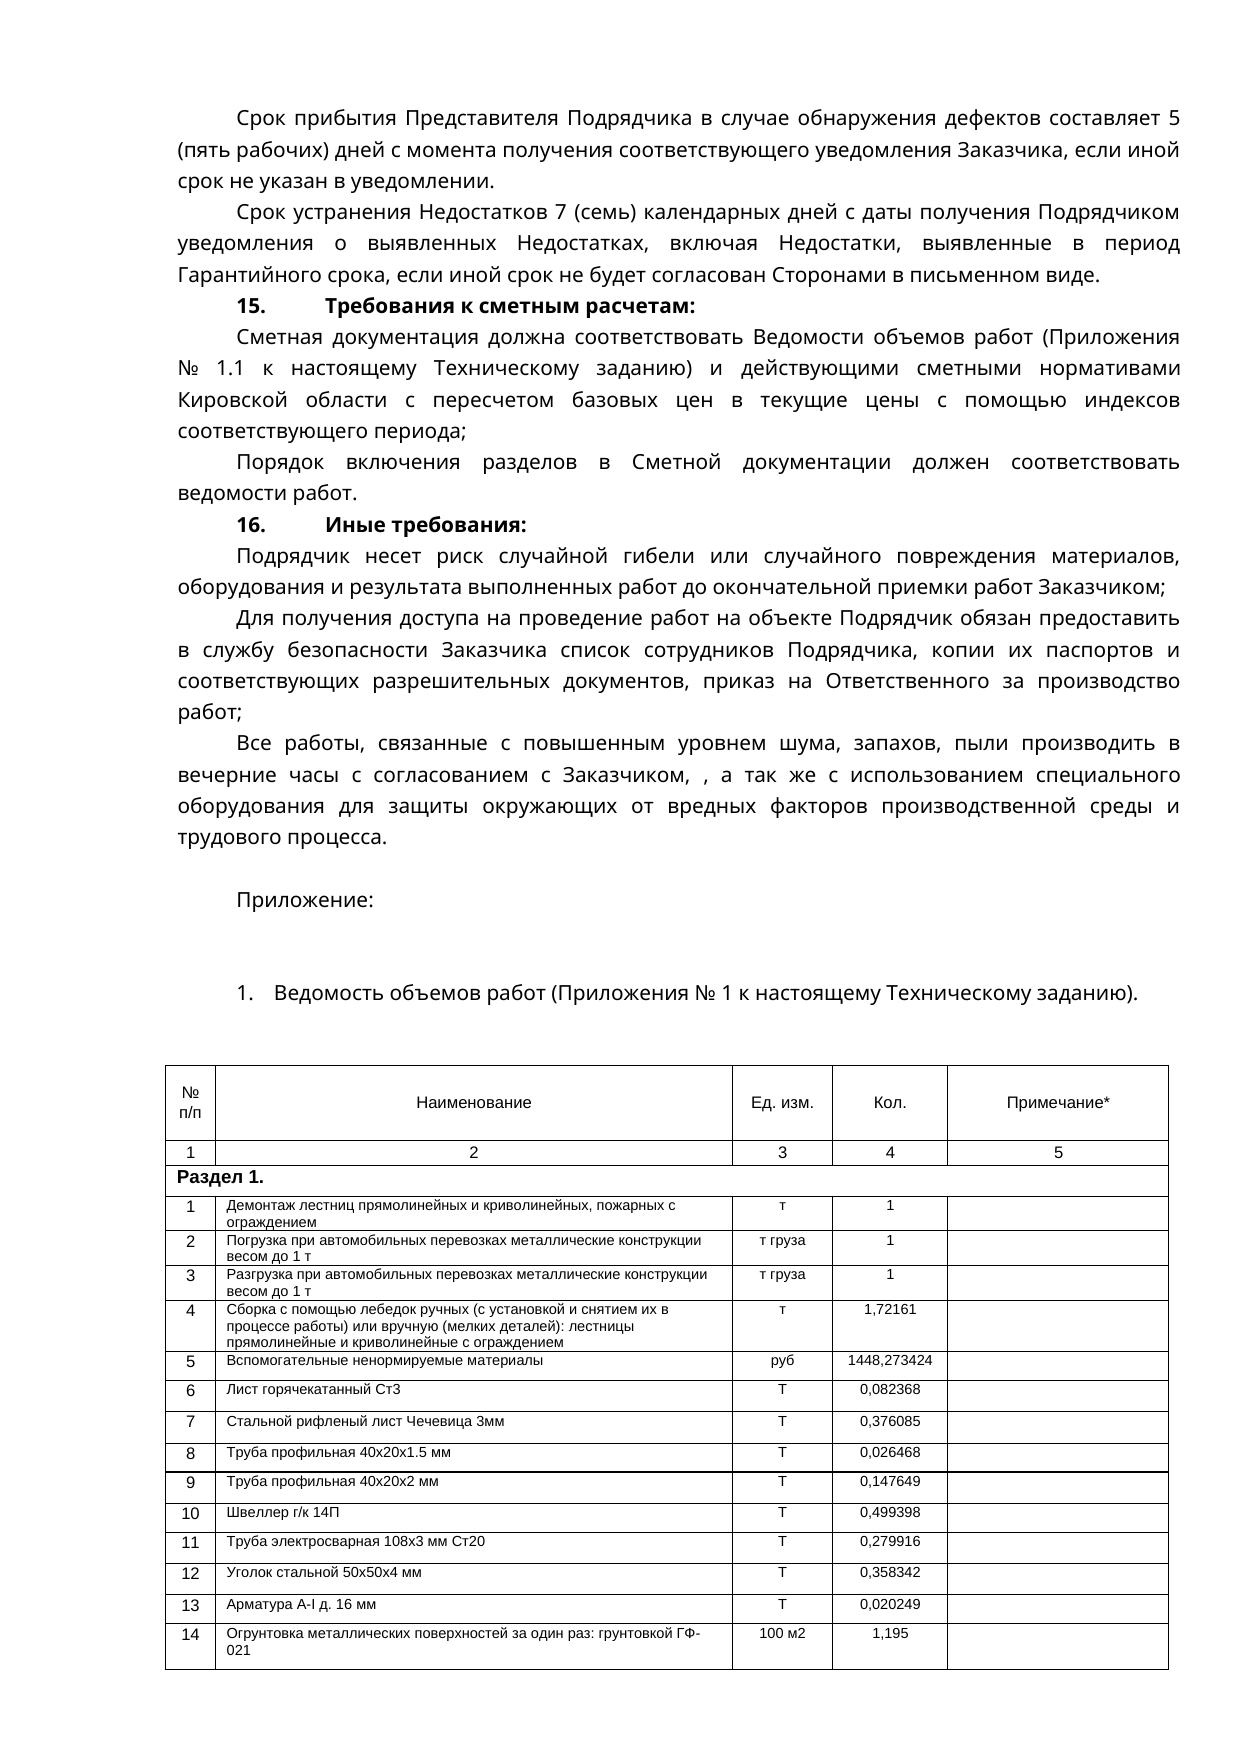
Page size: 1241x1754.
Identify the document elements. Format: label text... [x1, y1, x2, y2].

table_cell 1,195 [833, 1624, 947, 1669]
table_cell [948, 1301, 1168, 1351]
table_cell 8 [166, 1444, 215, 1471]
table_cell т [733, 1301, 832, 1351]
list Ведомость объемов работ (Приложения № 1 к настоящему Техническому заданию). [236, 978, 1181, 1007]
table_cell 1448,273424 [833, 1352, 947, 1380]
table_cell Уголок стальной 50х50х4 мм [216, 1564, 732, 1594]
table_cell Демонтаж лестниц прямолинейных и криволинейных, пожарных с ограждением [216, 1197, 732, 1230]
table_cell Сборка с помощью лебедок ручных (с установкой и снятием их в процессе работы) или вручную (мелких деталей): лестницы прямолинейные и криволинейные с ограждением [216, 1301, 732, 1351]
table_cell 1 [833, 1231, 947, 1265]
table_cell Т [733, 1412, 832, 1442]
table_cell т [733, 1197, 832, 1230]
table_cell 0,499398 [833, 1504, 947, 1532]
table_cell 1 [833, 1197, 947, 1230]
table_cell 9 [166, 1473, 215, 1503]
table_cell 0,026468 [833, 1444, 947, 1471]
table_cell [948, 1564, 1168, 1594]
table_cell Швеллер г/к 14П [216, 1504, 732, 1532]
table_header № п/п [166, 1066, 215, 1139]
table_cell 4 [166, 1301, 215, 1351]
table_cell 1 [166, 1141, 215, 1164]
table_cell руб [733, 1352, 832, 1380]
table_cell [948, 1473, 1168, 1503]
table_cell 1,72161 [833, 1301, 947, 1351]
table_cell Разгрузка при автомобильных перевозках металлические конструкции весом до 1 т [216, 1266, 732, 1299]
table_cell 3 [166, 1266, 215, 1299]
table_cell т груза [733, 1266, 832, 1299]
table_cell Огрунтовка металлических поверхностей за один раз: грунтовкой ГФ-021 [216, 1624, 732, 1669]
table_header Примечание* [948, 1066, 1168, 1139]
table_cell [948, 1266, 1168, 1299]
table_cell Раздел 1. [166, 1166, 1168, 1196]
list Иные требования: [177, 510, 1181, 538]
table_cell [948, 1352, 1168, 1380]
table_cell Т [733, 1533, 832, 1563]
table_cell [948, 1504, 1168, 1532]
table_cell Стальной рифленый лист Чечевица 3мм [216, 1412, 732, 1442]
table_cell Погрузка при автомобильных перевозках металлические конструкции весом до 1 т [216, 1231, 732, 1265]
table_cell 0,020249 [833, 1595, 947, 1623]
text Подрядчик несет риск случайной гибели или случайного повреждения материалов, оборудования и результата выполненных работ до окончательной приемки работ Заказчиком; [177, 541, 1181, 601]
text Сметная документация должна соответствовать Ведомости объемов работ (Приложения № 1.1 к настоящему Техническому заданию) и действующими сметными нормативами Кировской области с пересчетом базовых цен в текущие цены с помощью индексов соответствующего периода; [177, 322, 1181, 444]
table_cell [948, 1412, 1168, 1442]
table_cell [948, 1624, 1168, 1669]
table_cell 14 [166, 1624, 215, 1669]
table_cell 1 [166, 1197, 215, 1230]
table_cell 5 [948, 1141, 1168, 1164]
table_cell Лист горячекатанный Ст3 [216, 1381, 732, 1411]
table_cell Т [733, 1381, 832, 1411]
table_cell Труба электросварная 108x3 мм Ст20 [216, 1533, 732, 1563]
table_cell 7 [166, 1412, 215, 1442]
text Срок устранения Недостатков 7 (семь) календарных дней с даты получения Подрядчиком уведомления о выявленных Недостатках, включая Недостатки, выявленные в период Гарантийного срока, если иной срок не будет согласован Сторонами в письменном виде. [177, 197, 1181, 288]
table_header Ед. изм. [733, 1066, 832, 1139]
table_cell Труба профильная 40x20x2 мм [216, 1473, 732, 1503]
table_cell 10 [166, 1504, 215, 1532]
table_cell 0,147649 [833, 1473, 947, 1503]
table_cell т груза [733, 1231, 832, 1265]
table_cell 0,279916 [833, 1533, 947, 1563]
table_cell Т [733, 1444, 832, 1471]
text Все работы, связанные с повышенным уровнем шума, запахов, пыли производить в вечерние часы с согласованием с Заказчиком, , а так же с использованием специального оборудования для защиты окружающих от вредных факторов производственной среды и трудового процесса. [177, 728, 1181, 851]
table_cell 0,082368 [833, 1381, 947, 1411]
table_header Кол. [833, 1066, 947, 1139]
table_cell 2 [166, 1231, 215, 1265]
table_cell Труба профильная 40x20x1.5 мм [216, 1444, 732, 1471]
table_cell 13 [166, 1595, 215, 1623]
table_cell 11 [166, 1533, 215, 1563]
table_cell [948, 1231, 1168, 1265]
table_cell 5 [166, 1352, 215, 1380]
table_cell Т [733, 1595, 832, 1623]
table_cell 0,376085 [833, 1412, 947, 1442]
table_cell 6 [166, 1381, 215, 1411]
text Срок прибытия Представителя Подрядчика в случае обнаружения дефектов составляет 5 (пять рабочих) дней с момента получения соответствующего уведомления Заказчика, если иной срок не указан в уведомлении. [177, 103, 1181, 194]
list Требования к сметным расчетам: [177, 291, 1181, 319]
table_cell 1 [833, 1266, 947, 1299]
table_cell [948, 1595, 1168, 1623]
table_cell 0,358342 [833, 1564, 947, 1594]
table_cell [948, 1533, 1168, 1563]
table_cell 12 [166, 1564, 215, 1594]
table_cell Т [733, 1473, 832, 1503]
table_cell Арматура А-I д. 16 мм [216, 1595, 732, 1623]
table_cell 2 [216, 1141, 732, 1164]
table_cell Т [733, 1504, 832, 1532]
table_cell [948, 1444, 1168, 1471]
table_cell [948, 1381, 1168, 1411]
text Для получения доступа на проведение работ на объекте Подрядчик обязан предоставить в службу безопасности Заказчика список сотрудников Подрядчика, копии их паспортов и соответствующих разрешительных документов, приказ на Ответственного за производство работ; [177, 603, 1181, 726]
text Приложение: [177, 885, 1181, 913]
table_cell Вспомогательные ненормируемые материалы [216, 1352, 732, 1380]
text Порядок включения разделов в Сметной документации должен соответствовать ведомости работ. [177, 447, 1181, 507]
table_cell Т [733, 1564, 832, 1594]
table_cell 100 м2 [733, 1624, 832, 1669]
table_cell [948, 1197, 1168, 1230]
table_cell 4 [833, 1141, 947, 1164]
table_header Наименование [216, 1066, 732, 1139]
table_cell 3 [733, 1141, 832, 1164]
